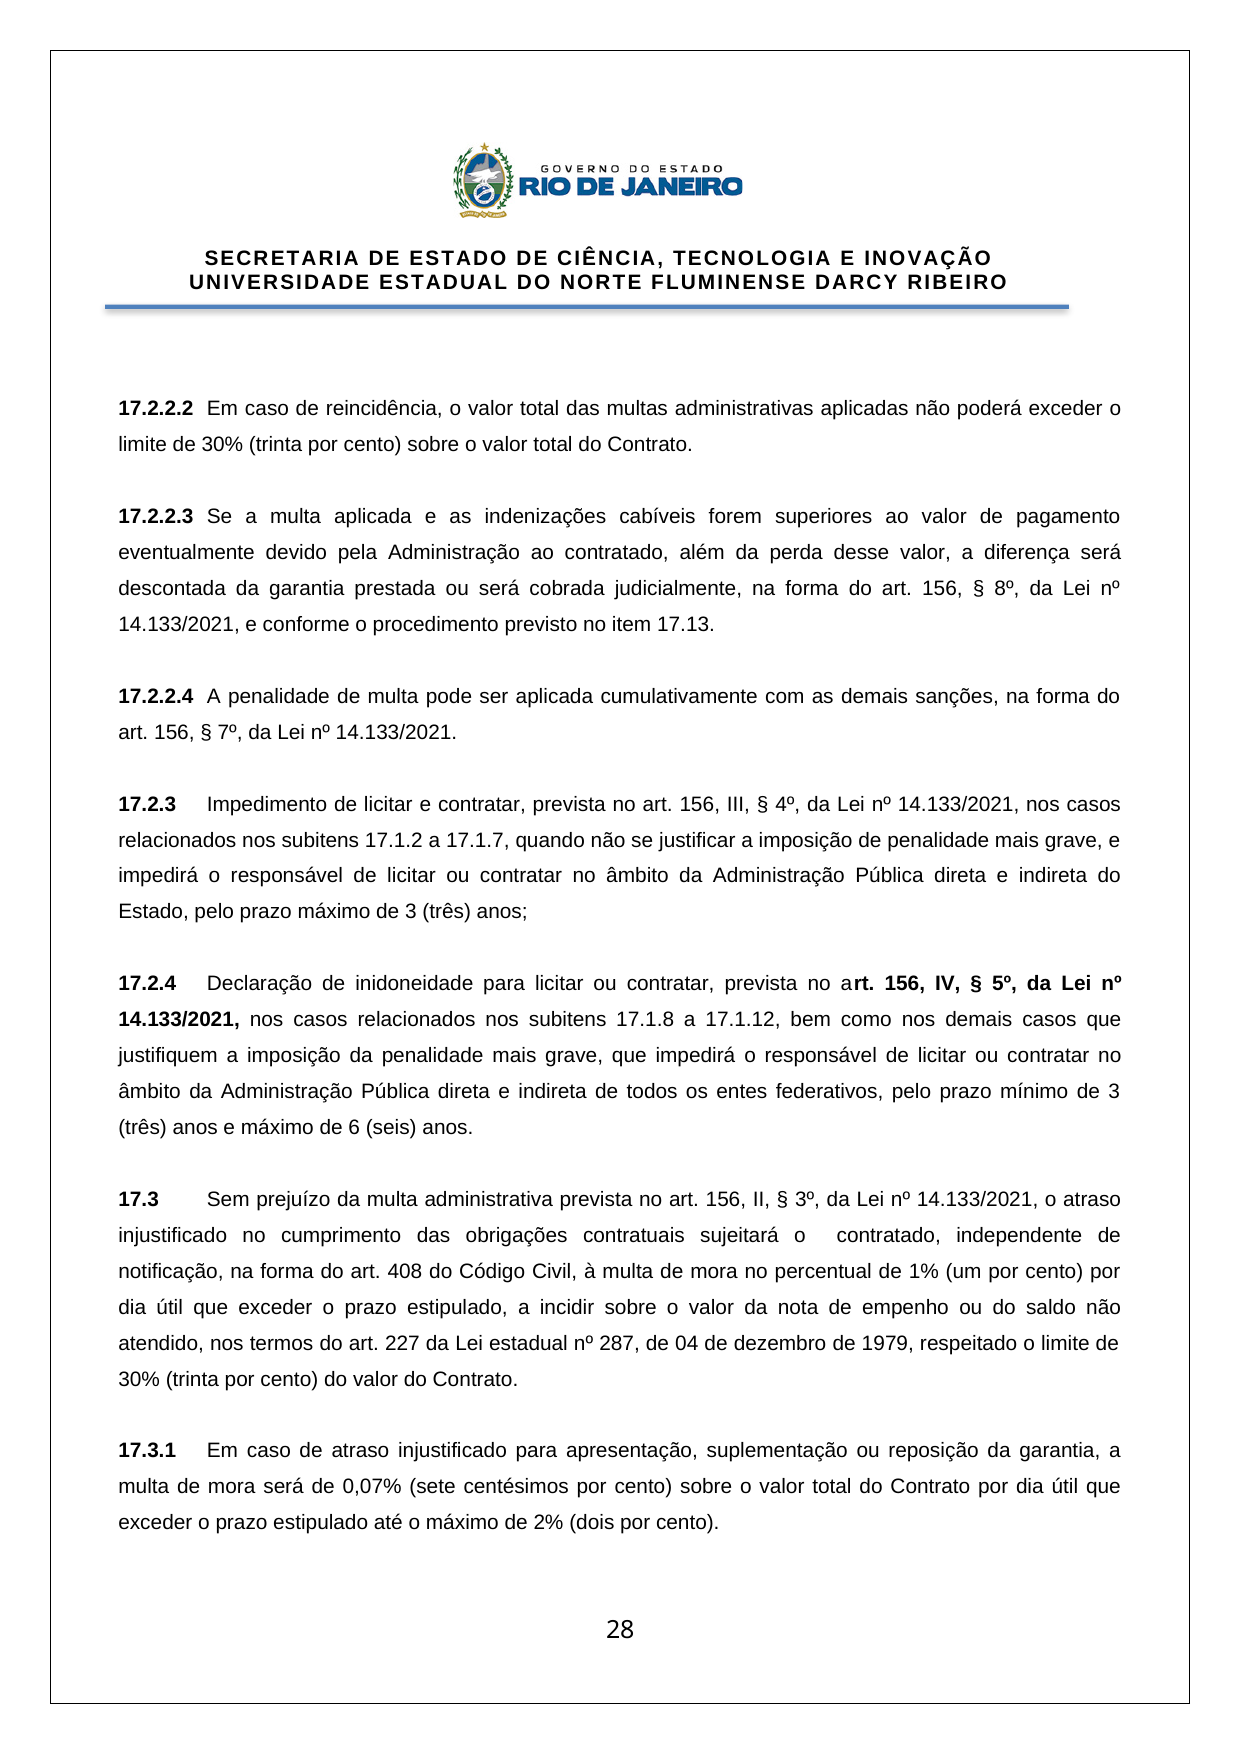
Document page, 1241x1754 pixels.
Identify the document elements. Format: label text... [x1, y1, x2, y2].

picture [453, 142, 743, 218]
list 17.2.4 Declaração de inidoneidade para licitar ou contratar, prevista no art. 156, IV, § 5º, da Lei nº 14.133/2021, nos casos relacionados nos subitens 17.1.8 a 17.1.12, bem como nos demais casos que justifiquem a imposição da penalidade mais grave, que impedirá o responsável de licitar ou contratar no âmbito da Administração Pública direta e indireta de todos os entes federativos, pelo prazo mínimo de 3 (três) anos e máximo de 6 (seis) anos. [118, 971, 1122, 1139]
list 17.2.2.4 A penalidade de multa pode ser aplicada cumulativamente com as demais sanções, na forma do art. 156, § 7º, da Lei nº 14.133/2021. [118, 684, 1122, 743]
list 17.3 Sem prejuízo da multa administrativa prevista no art. 156, II, § 3º, da Lei nº 14.133/2021, o atraso injustificado no cumprimento das obrigações contratuais sujeitará o contratado, independente de notificação, na forma do art. 408 do Código Civil, à multa de mora no percentual de 1% (um por cento) por dia útil que exceder o prazo estipulado, a incidir sobre o valor da nota de empenho ou do saldo não atendido, nos termos do art. 227 da Lei estadual nº 287, de 04 de dezembro de 1979, respeitado o limite de 30% (trinta por cento) do valor do Contrato. [118, 1187, 1122, 1390]
list 17.2.2.3 Se a multa aplicada e as indenizações cabíveis forem superiores ao valor de pagamento eventualmente devido pela Administração ao contratado, além da perda desse valor, a diferença será descontada da garantia prestada ou será cobrada judicialmente, na forma do art. 156, § 8º, da Lei nº 14.133/2021, e conforme o procedimento previsto no item 17.13. [118, 504, 1122, 636]
list 17.3.1 Em caso de atraso injustificado para apresentação, suplementação ou reposição da garantia, a multa de mora será de 0,07% (sete centésimos por cento) sobre o valor total do Contrato por dia útil que exceder o prazo estipulado até o máximo de 2% (dois por cento). [118, 1438, 1122, 1534]
list 17.2.3 Impedimento de licitar e contratar, prevista no art. 156, III, § 4º, da Lei nº 14.133/2021, nos casos relacionados nos subitens 17.1.2 a 17.1.7, quando não se justificar a imposição de penalidade mais grave, e impedirá o responsável de licitar ou contratar no âmbito da Administração Pública direta e indireta do Estado, pelo prazo máximo de 3 (três) anos; [118, 791, 1122, 923]
list 17.2.2.2 Em caso de reincidência, o valor total das multas administrativas aplicadas não poderá exceder o limite de 30% (trinta por cento) sobre o valor total do Contrato. [118, 396, 1122, 456]
